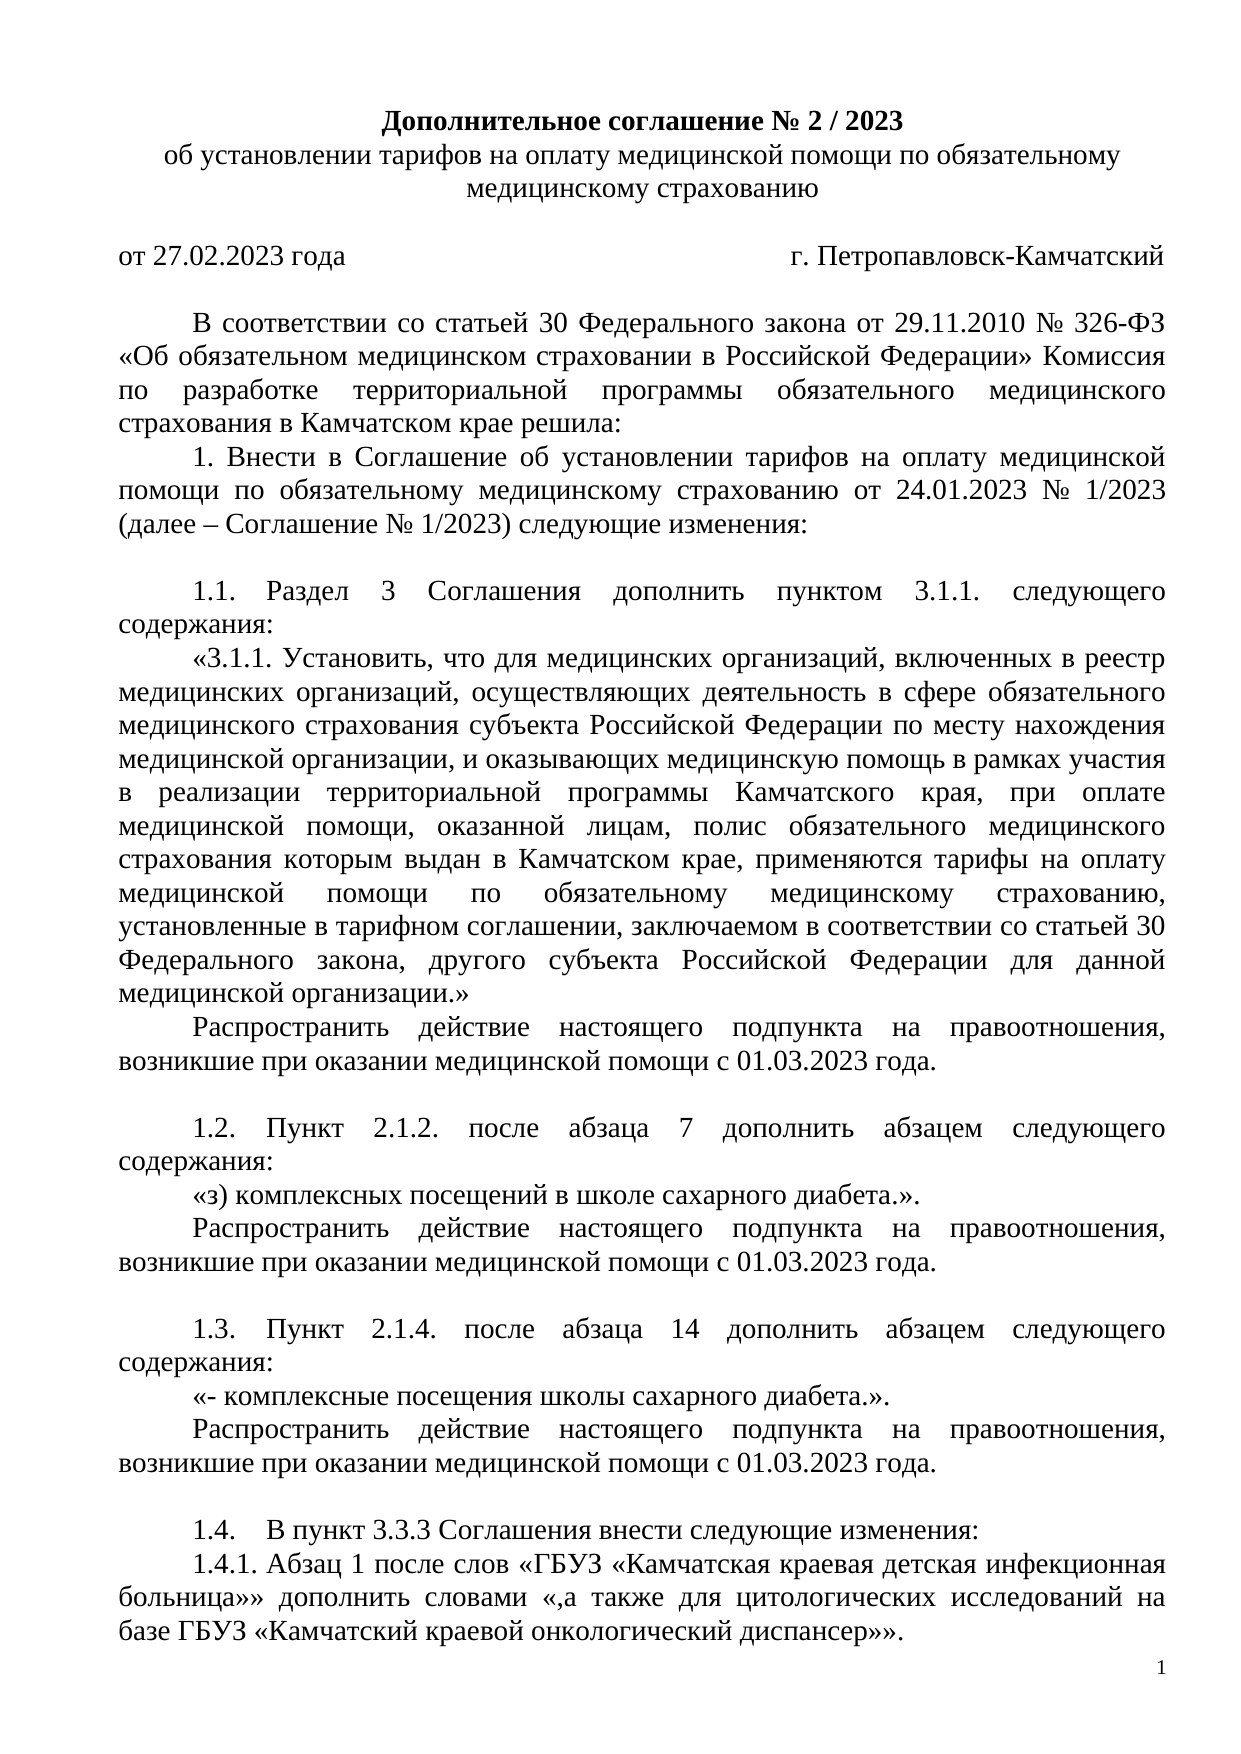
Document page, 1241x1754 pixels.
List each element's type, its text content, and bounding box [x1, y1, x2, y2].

text об установлении тарифов на оплату медицинской помощи по обязательному медицинскому страхованию [118, 137, 1167, 204]
text Дополнительное соглашение № 2 / 2023 [118, 103, 1167, 137]
list Абзац 1 после слов «ГБУЗ «Камчатская краевая детская инфекционная больница»» дополнить словами «,а также для цитологических исследований на базе ГБУЗ «Камчатский краевой онкологический диспансер»». [118, 1546, 1167, 1646]
text В соответствии со статьей 30 Федерального закона от 29.11.2010 № 326-ФЗ «Об обязательном медицинском страховании в Российской Федерации» Комиссия по разработке территориальной программы обязательного медицинского страхования в Камчатском крае решила: [118, 305, 1167, 439]
list Распространить действие настоящего подпункта на правоотношения, возникшие при оказании медицинской помощи с 01.03.2023 года. [118, 1009, 1167, 1076]
list «з) комплексных посещений в школе сахарного диабета.». [192, 1177, 1167, 1210]
list Распространить действие настоящего подпункта на правоотношения, возникшие при оказании медицинской помощи с 01.03.2023 года. [118, 1412, 1167, 1479]
list Пункт 2.1.4. после абзаца 14 дополнить абзацем следующего содержания: [118, 1311, 1167, 1378]
list В пункт 3.3.3 Соглашения внести следующие изменения: [118, 1512, 1167, 1546]
list «3.1.1. Установить, что для медицинских организаций, включенных в реестр медицинских организаций, осуществляющих деятельность в сфере обязательного медицинского страхования субъекта Российской Федерации по месту нахождения медицинской организации, и оказывающих медицинскую помощь в рамках участия в реализации территориальной программы Камчатского края, при оплате медицинской помощи, оказанной лицам, полис обязательного медицинского страхования которым выдан в Камчатском крае, применяются тарифы на оплату медицинской помощи по обязательному медицинскому страхованию, установленные в тарифном соглашении, заключаемом в соответствии со статьей 30 Федерального закона, другого субъекта Российской Федерации для данной медицинской организации.» [118, 640, 1167, 1009]
list Пункт 2.1.2. после абзаца 7 дополнить абзацем следующего содержания: [118, 1110, 1167, 1177]
text от 27.02.2023 года г. Петропавловск-Камчатский [118, 238, 1167, 271]
list «- комплексные посещения школы сахарного диабета.». [192, 1378, 1167, 1412]
list Раздел 3 Соглашения дополнить пунктом 3.1.1. следующего содержания: [118, 573, 1167, 640]
text 1. Внести в Соглашение об установлении тарифов на оплату медицинской помощи по обязательному медицинскому страхованию от 24.01.2023 № 1/2023 (далее – Соглашение № 1/2023) следующие изменения: [118, 439, 1167, 539]
list Распространить действие настоящего подпункта на правоотношения, возникшие при оказании медицинской помощи с 01.03.2023 года. [118, 1210, 1167, 1277]
